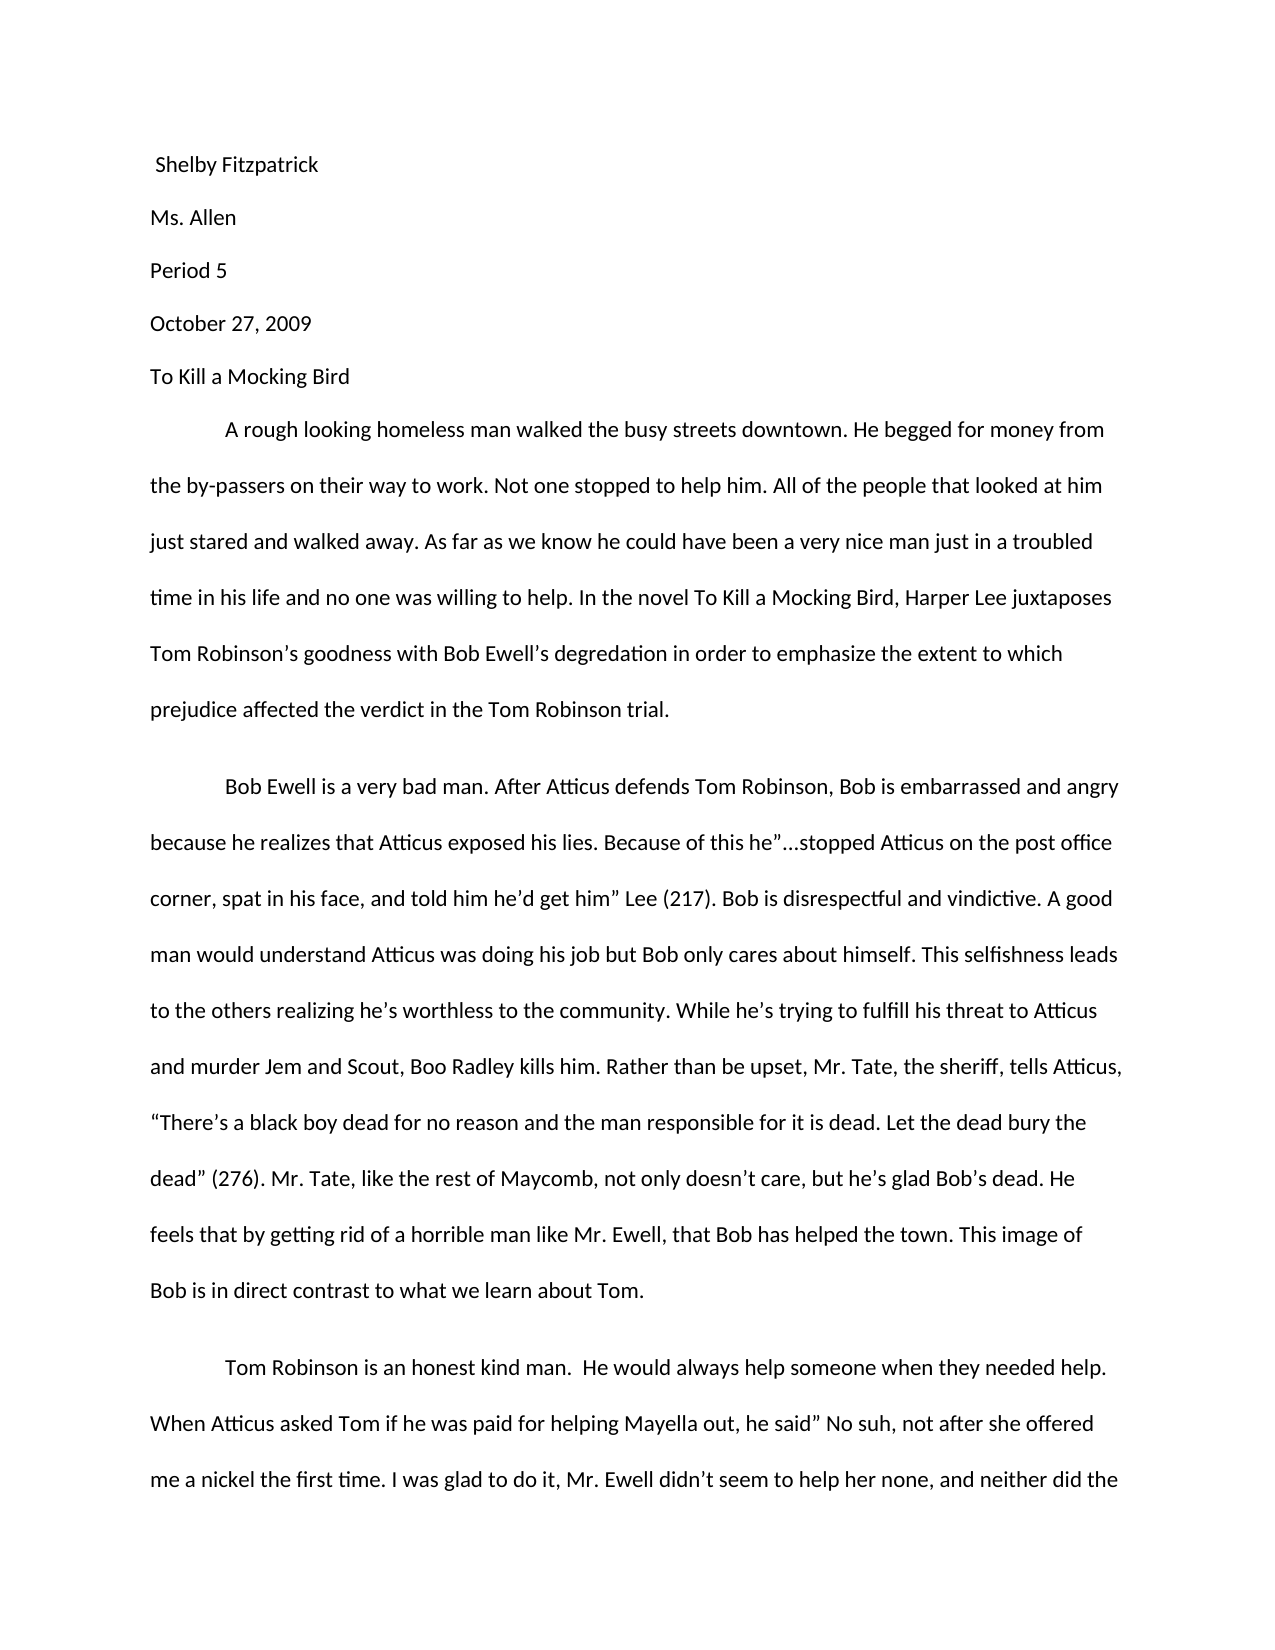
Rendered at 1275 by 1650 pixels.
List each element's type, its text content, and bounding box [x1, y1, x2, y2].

text Ms. Allen [150, 203, 1125, 231]
text October 27, 2009 [150, 309, 1125, 337]
text To Kill a Mocking Bird [150, 362, 1125, 390]
text Shelby Fitzpatrick [150, 150, 1125, 178]
text Bob Ewell is a very bad man. After Atticus defends Tom Robinson, Bob is embarrassed and angry because he realizes that Atticus exposed his lies. Because of this he”...stopped Atticus on the post office corner, spat in his face, and told him he’d get him” Lee (217). Bob is disrespectful and vindictive. A good man would understand Atticus was doing his job but Bob only cares about himself. This selfishness leads to the others realizing he’s worthless to the community. While he’s trying to fulfill his threat to Atticus and murder Jem and Scout, Boo Radley kills him. Rather than be upset, Mr. Tate, the sheriff, tells Atticus, “There’s a black boy dead for no reason and the man responsible for it is dead. Let the dead bury the dead” (276). Mr. Tate, like the rest of Maycomb, not only doesn’t care, but he’s glad Bob’s dead. He feels that by getting rid of a horrible man like Mr. Ewell, that Bob has helped the town. This image of Bob is in direct contrast to what we learn about Tom. [150, 772, 1125, 1304]
text Period 5 [150, 256, 1125, 284]
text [150, 1353, 1125, 1493]
text A rough looking homeless man walked the busy streets downtown. He begged for money from the by-passers on their way to work. Not one stopped to help him. All of the people that looked at him just stared and walked away. As far as we know he could have been a very nice man just in a troubled time in his life and no one was willing to help. In the novel To Kill a Mocking Bird, Harper Lee juxtaposes Tom Robinson’s goodness with Bob Ewell’s degredation in order to emphasize the extent to which prejudice affected the verdict in the Tom Robinson trial. [150, 415, 1125, 723]
